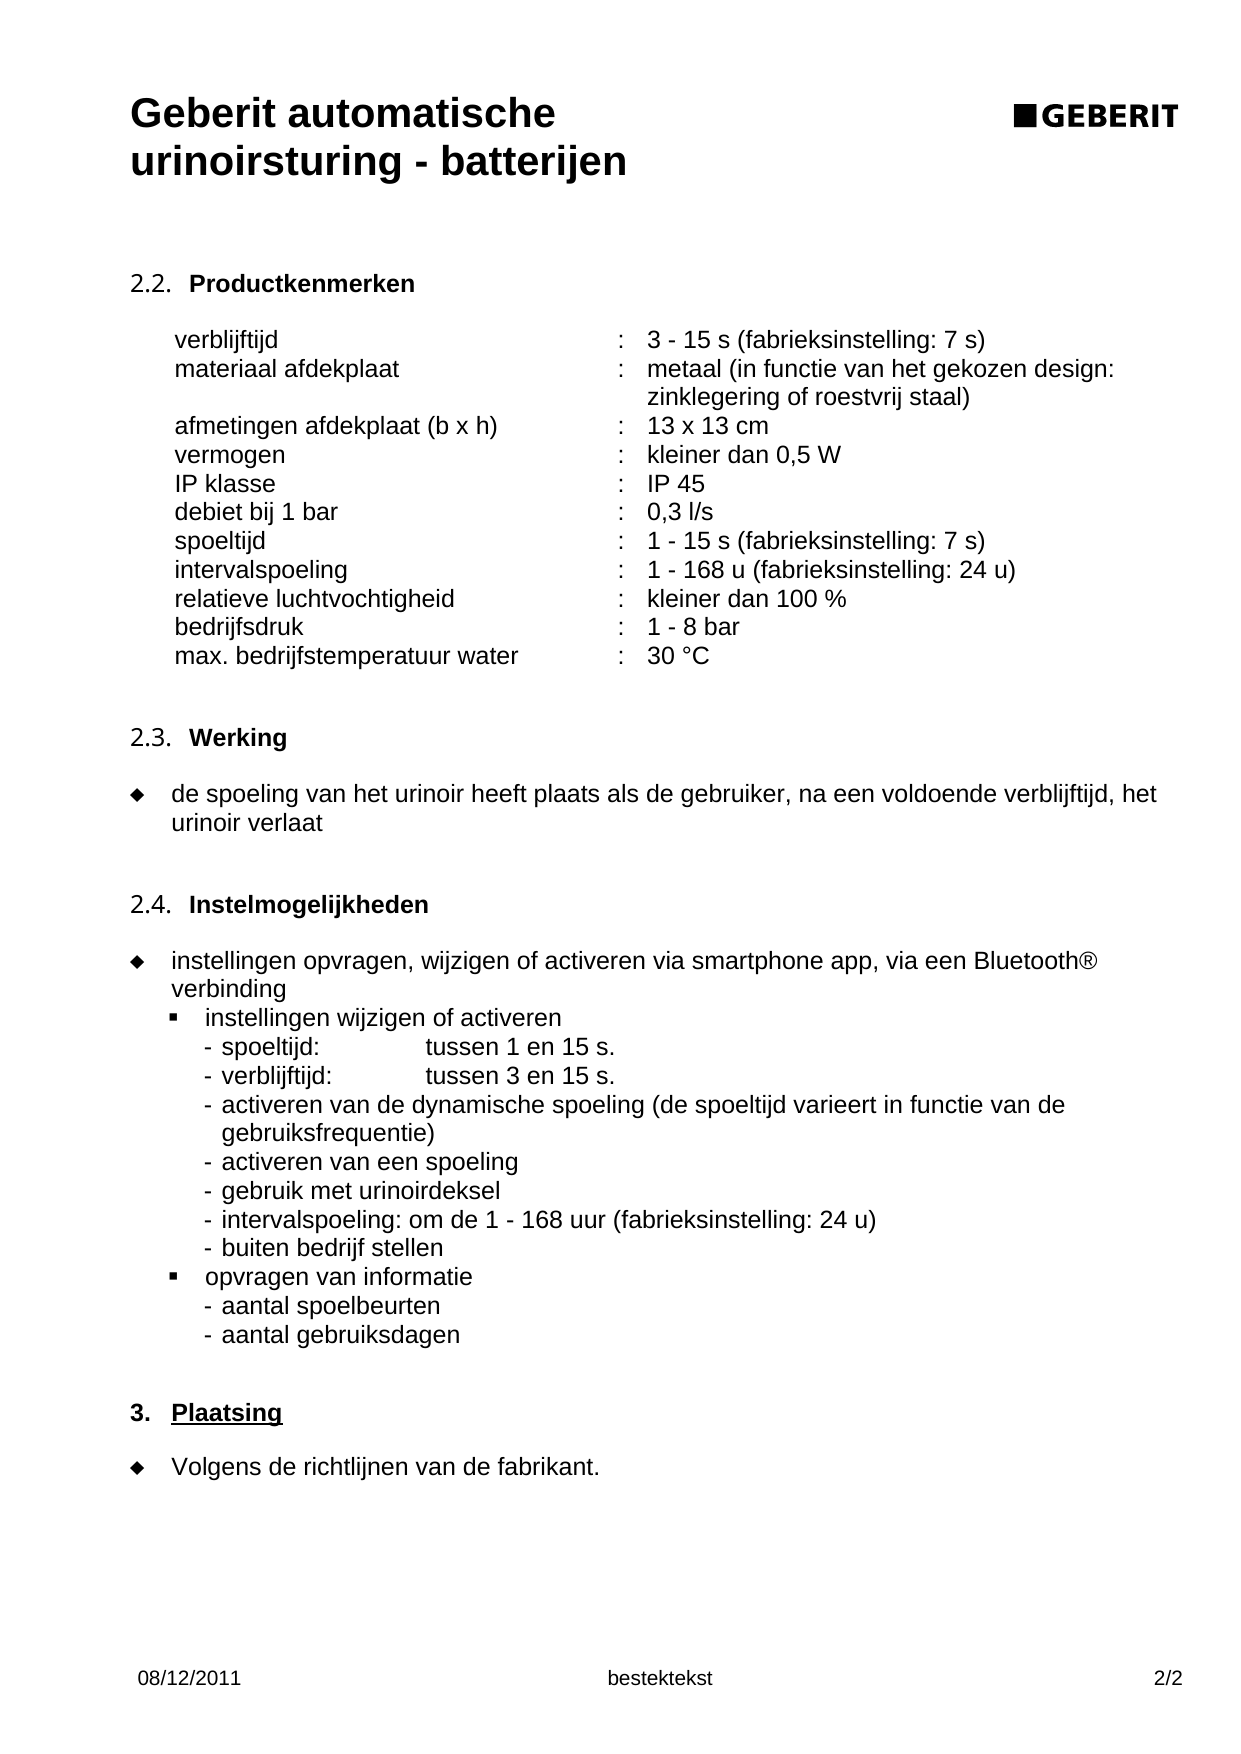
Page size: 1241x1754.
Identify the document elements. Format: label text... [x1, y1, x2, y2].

table_cell kleiner dan 100 % [639, 584, 1127, 612]
table_cell spoeltijd [167, 526, 610, 555]
text aantal spoelbeurten [204, 1291, 1175, 1320]
table_cell bedrijfsdruk [167, 613, 610, 641]
text activeren van de dynamische spoeling (de spoeltijd varieert in functie van de gebruiksfrequentie) [204, 1089, 1175, 1147]
table_cell : [610, 498, 639, 526]
table_cell : [610, 584, 639, 612]
picture [1013, 103, 1179, 128]
table_cell 30 °C [639, 641, 1127, 670]
table_cell vermogen [167, 440, 610, 469]
table_header : [610, 325, 639, 354]
table_cell intervalspoeling [167, 555, 610, 584]
table_cell metaal (in functie van het gekozen design: zinklegering of roestvrij staal) [639, 354, 1127, 411]
table_cell 1 - 168 u (fabrieksinstelling: 24 u) [639, 555, 1127, 584]
table_cell : [610, 354, 639, 411]
text Volgens de richtlijnen van de fabrikant. [130, 1452, 1175, 1481]
table_cell kleiner dan 0,5 W [639, 440, 1127, 469]
table_cell 13 x 13 cm [639, 411, 1127, 440]
table_cell : [610, 411, 639, 440]
text activeren van een spoeling [204, 1147, 1175, 1176]
subtitle Plaatsing [130, 1398, 1175, 1427]
text instellingen opvragen, wijzigen of activeren via smartphone app, via een Bluetooth® verbinding [130, 946, 1175, 1003]
table_cell : [610, 526, 639, 555]
text verblijftijd: tussen 3 en 15 s. [204, 1061, 1175, 1089]
subtitle Productkenmerken [130, 266, 1175, 300]
table_cell : [610, 613, 639, 641]
table_cell materiaal afdekplaat [167, 354, 610, 411]
table_cell : [610, 469, 639, 497]
table_cell : [610, 440, 639, 469]
table_cell 1 - 8 bar [639, 613, 1127, 641]
text intervalspoeling: om de 1 - 168 uur (fabrieksinstelling: 24 u) [204, 1204, 1175, 1233]
text instellingen wijzigen of activeren [167, 1003, 1175, 1032]
table_header verblijftijd [167, 325, 610, 354]
text de spoeling van het urinoir heeft plaats als de gebruiker, na een voldoende verblijftijd, het urinoir verlaat [130, 779, 1175, 837]
text spoeltijd: tussen 1 en 15 s. [204, 1032, 1175, 1061]
table_cell relatieve luchtvochtigheid [167, 584, 610, 612]
text buiten bedrijf stellen [204, 1233, 1175, 1262]
table_cell afmetingen afdekplaat (b x h) [167, 411, 610, 440]
text aantal gebruiksdagen [204, 1320, 1175, 1348]
table_cell : [610, 555, 639, 584]
table_cell : [610, 641, 639, 670]
subtitle Instelmogelijkheden [130, 887, 1175, 921]
table_cell 1 - 15 s (fabrieksinstelling: 7 s) [639, 526, 1127, 555]
table_cell IP 45 [639, 469, 1127, 497]
table_cell 0,3 l/s [639, 498, 1127, 526]
text opvragen van informatie [167, 1262, 1175, 1291]
text gebruik met urinoirdeksel [204, 1176, 1175, 1204]
table_cell IP klasse [167, 469, 610, 497]
table_cell debiet bij 1 bar [167, 498, 610, 526]
table_header 3 - 15 s (fabrieksinstelling: 7 s) [639, 325, 1127, 354]
subtitle Werking [130, 720, 1175, 754]
table_cell max. bedrijfstemperatuur water [167, 641, 610, 670]
